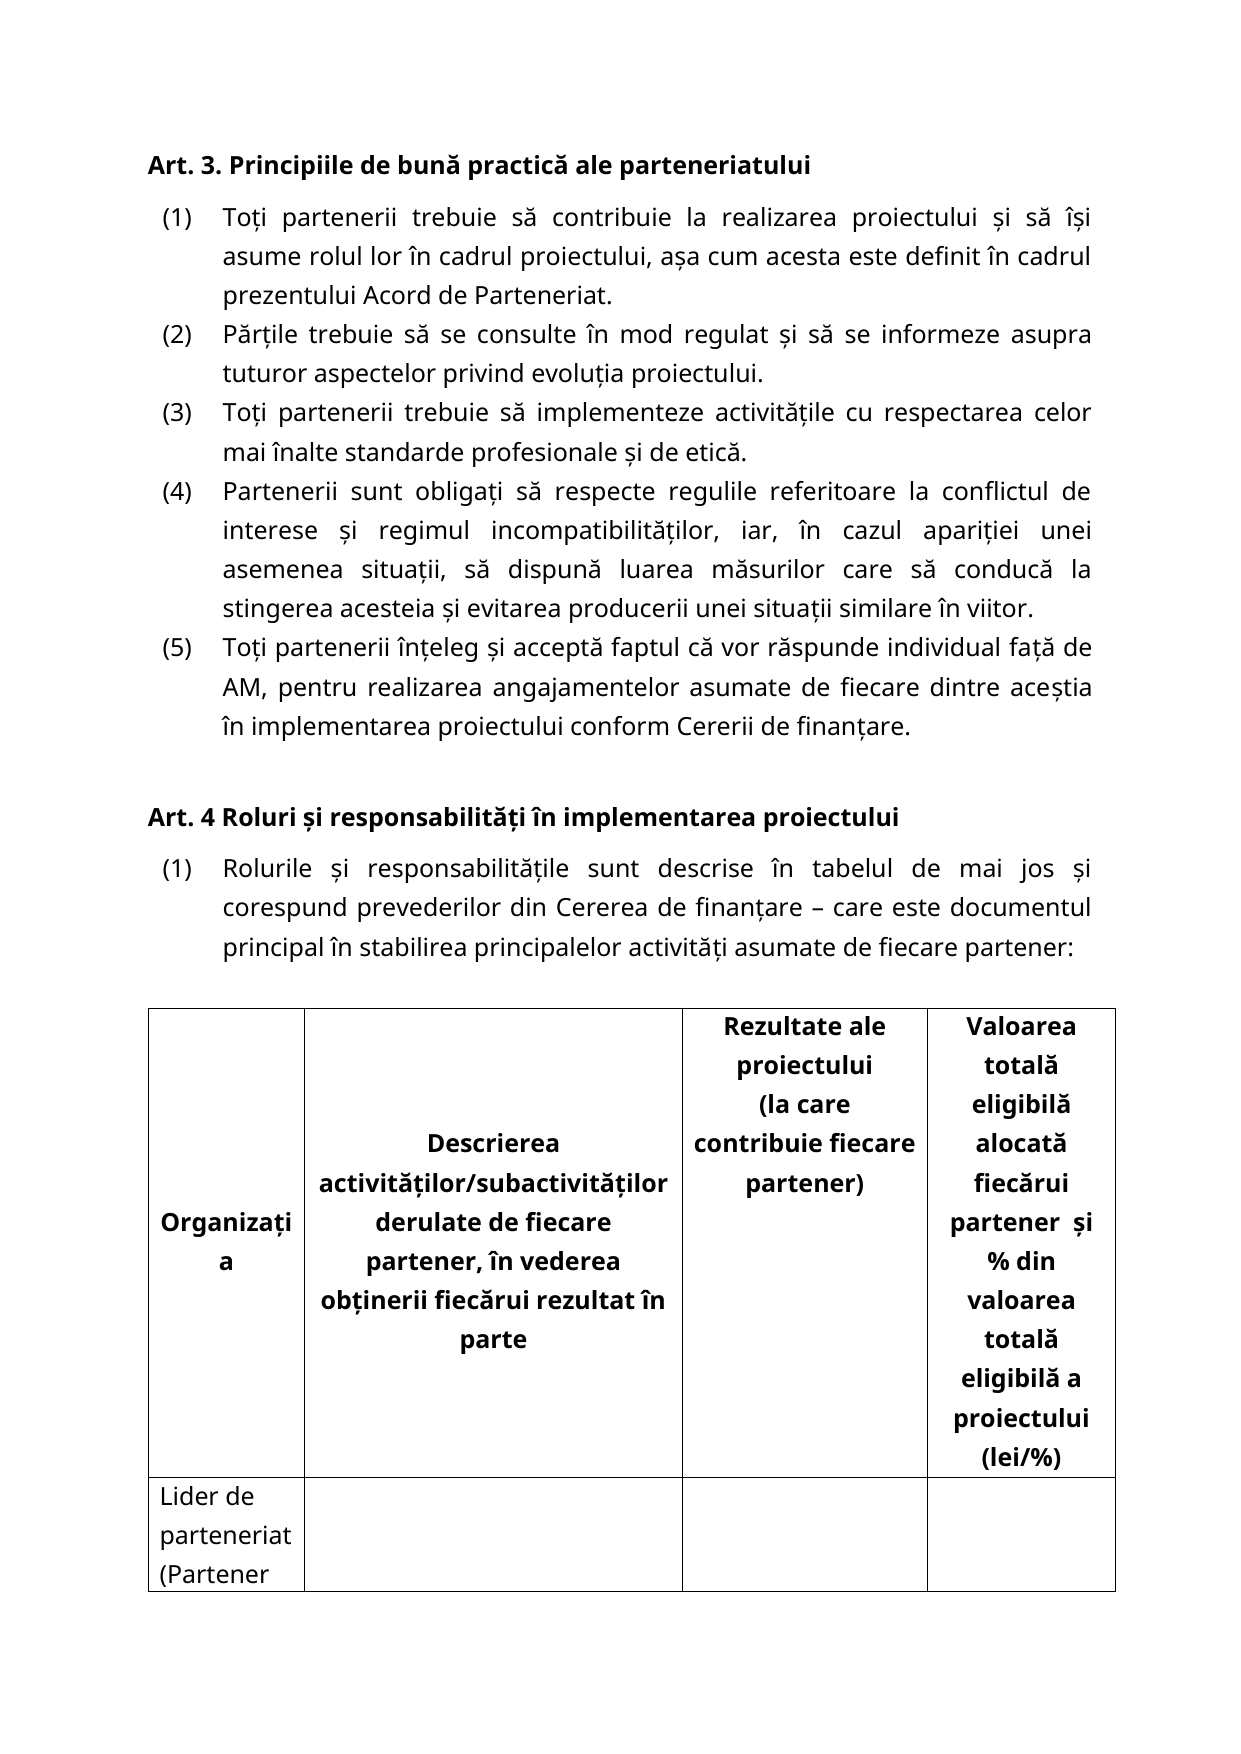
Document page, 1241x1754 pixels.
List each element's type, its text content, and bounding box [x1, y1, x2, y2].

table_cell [149, 1478, 304, 1591]
list Părţile trebuie să se consulte în mod regulat şi să se informeze asupra tuturor aspectelor privind evoluţia proiectului. [162, 317, 1093, 390]
list Toţi partenerii trebuie să implementeze activităţile cu respectarea celor mai înalte standarde profesionale şi de etică. [162, 395, 1093, 468]
list Toţi partenerii trebuie să contribuie la realizarea proiectului şi să îşi asume rolul lor în cadrul proiectului, aşa cum acesta este definit în cadrul prezentului Acord de Parteneriat. [162, 199, 1093, 312]
text Art. 3. Principiile de bună practică ale parteneriatului [148, 148, 1093, 182]
table_header Rezultate ale proiectului (la care contribuie fiecare partener) [683, 1009, 927, 1477]
table_header Valoarea totală eligibilă alocată fiecărui partener și % din valoarea totală eligibilă a proiectului (lei/%) [928, 1009, 1115, 1477]
list Rolurile şi responsabilităţile sunt descrise în tabelul de mai jos şi corespund prevederilor din Cererea de finanţare – care este documentul principal în stabilirea principalelor activități asumate de fiecare partener: [162, 851, 1093, 963]
list Toţi partenerii înțeleg și acceptă faptul că vor răspunde individual față de AM, pentru realizarea angajamentelor asumate de fiecare dintre aceștia în implementarea proiectului conform Cererii de finanțare. [162, 630, 1093, 742]
table_cell [305, 1478, 682, 1591]
table_cell [928, 1478, 1115, 1591]
table_header Organizaţia [149, 1009, 304, 1477]
table_header Descrierea activităţilor/subactivităților derulate de fiecare partener, în vederea obținerii fiecărui rezultat în parte [305, 1009, 682, 1477]
list Partenerii sunt obligaţi să respecte regulile referitoare la conflictul de interese şi regimul incompatibilităţilor, iar, în cazul apariţiei unei asemenea situaţii, să dispună luarea măsurilor care să conducă la stingerea acesteia şi evitarea producerii unei situații similare în viitor. [162, 473, 1093, 625]
table_cell [683, 1478, 927, 1591]
text Art. 4 Roluri şi responsabilităţi în implementarea proiectului [148, 799, 1093, 833]
